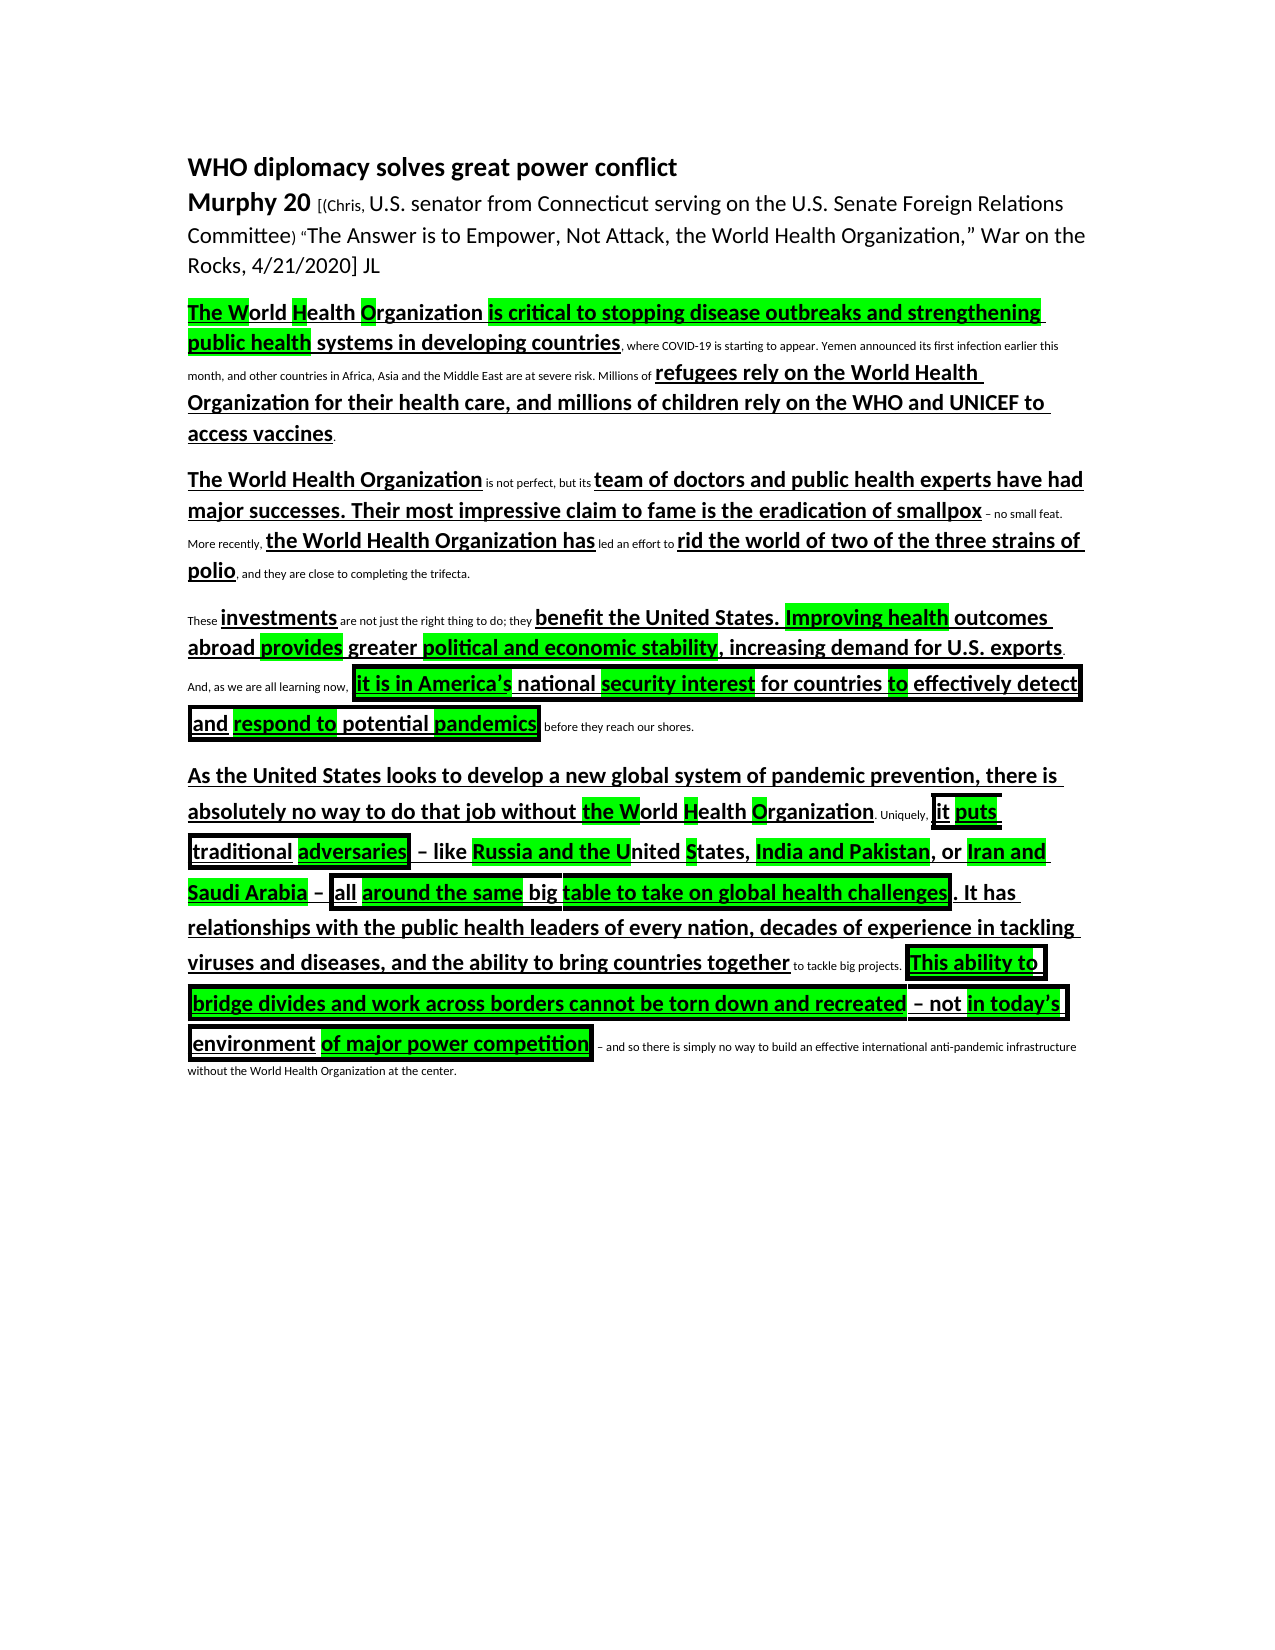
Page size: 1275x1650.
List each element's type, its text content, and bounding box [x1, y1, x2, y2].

text The World Health Organization is not perfect, but its team of doctors and public health experts have had major successes. Their most impressive claim to fame is the eradication of smallpox – no small feat. More recently, the World Health Organization has led an effort to rid the world of two of the three strains of polio, and they are close to completing the trifecta. [187, 466, 1087, 584]
text Murphy 20 [(Chris, U.S. senator from Connecticut serving on the U.S. Senate Foreign Relations Committee) “The Answer is to Empower, Not Attack, the World Health Organization,” War on the Rocks, 4/21/2020] JL [187, 186, 1087, 279]
text The World Health Organization is critical to stopping disease outbreaks and strengthening public health systems in developing countries, where COVID-19 is starting to appear. Yemen announced its first infection earlier this month, and other countries in Africa, Asia and the Middle East are at severe risk. Millions of refugees rely on the World Health Organization for their health care, and millions of children rely on the WHO and UNICEF to access vaccines. [187, 298, 1087, 447]
text As the United States looks to develop a new global system of pandemic prevention, there is absolutely no way to do that job without the World Health Organization. Uniquely, it puts traditional adversaries – like Russia and the United States, India and Pakistan, or Iran and Saudi Arabia – all around the same big table to take on global health challenges. It has relationships with the public health leaders of every nation, decades of experience in tackling viruses and diseases, and the ability to bring countries together to tackle big projects. This ability to bridge divides and work across borders cannot be torn down and recreated – not in today’s environment of major power competition – and so there is simply no way to build an effective international anti-pandemic infrastructure without the World Health Organization at the center. [187, 762, 1087, 1078]
text These investments are not just the right thing to do; they benefit the United States. Improving health outcomes abroad provides greater political and economic stability, increasing demand for U.S. exports. And, as we are all learning now, it is in America’s national security interest for countries to effectively detect and respond to potential pandemics before they reach our shores. [187, 603, 1087, 742]
subtitle WHO diplomacy solves great power conflict [187, 150, 1087, 183]
